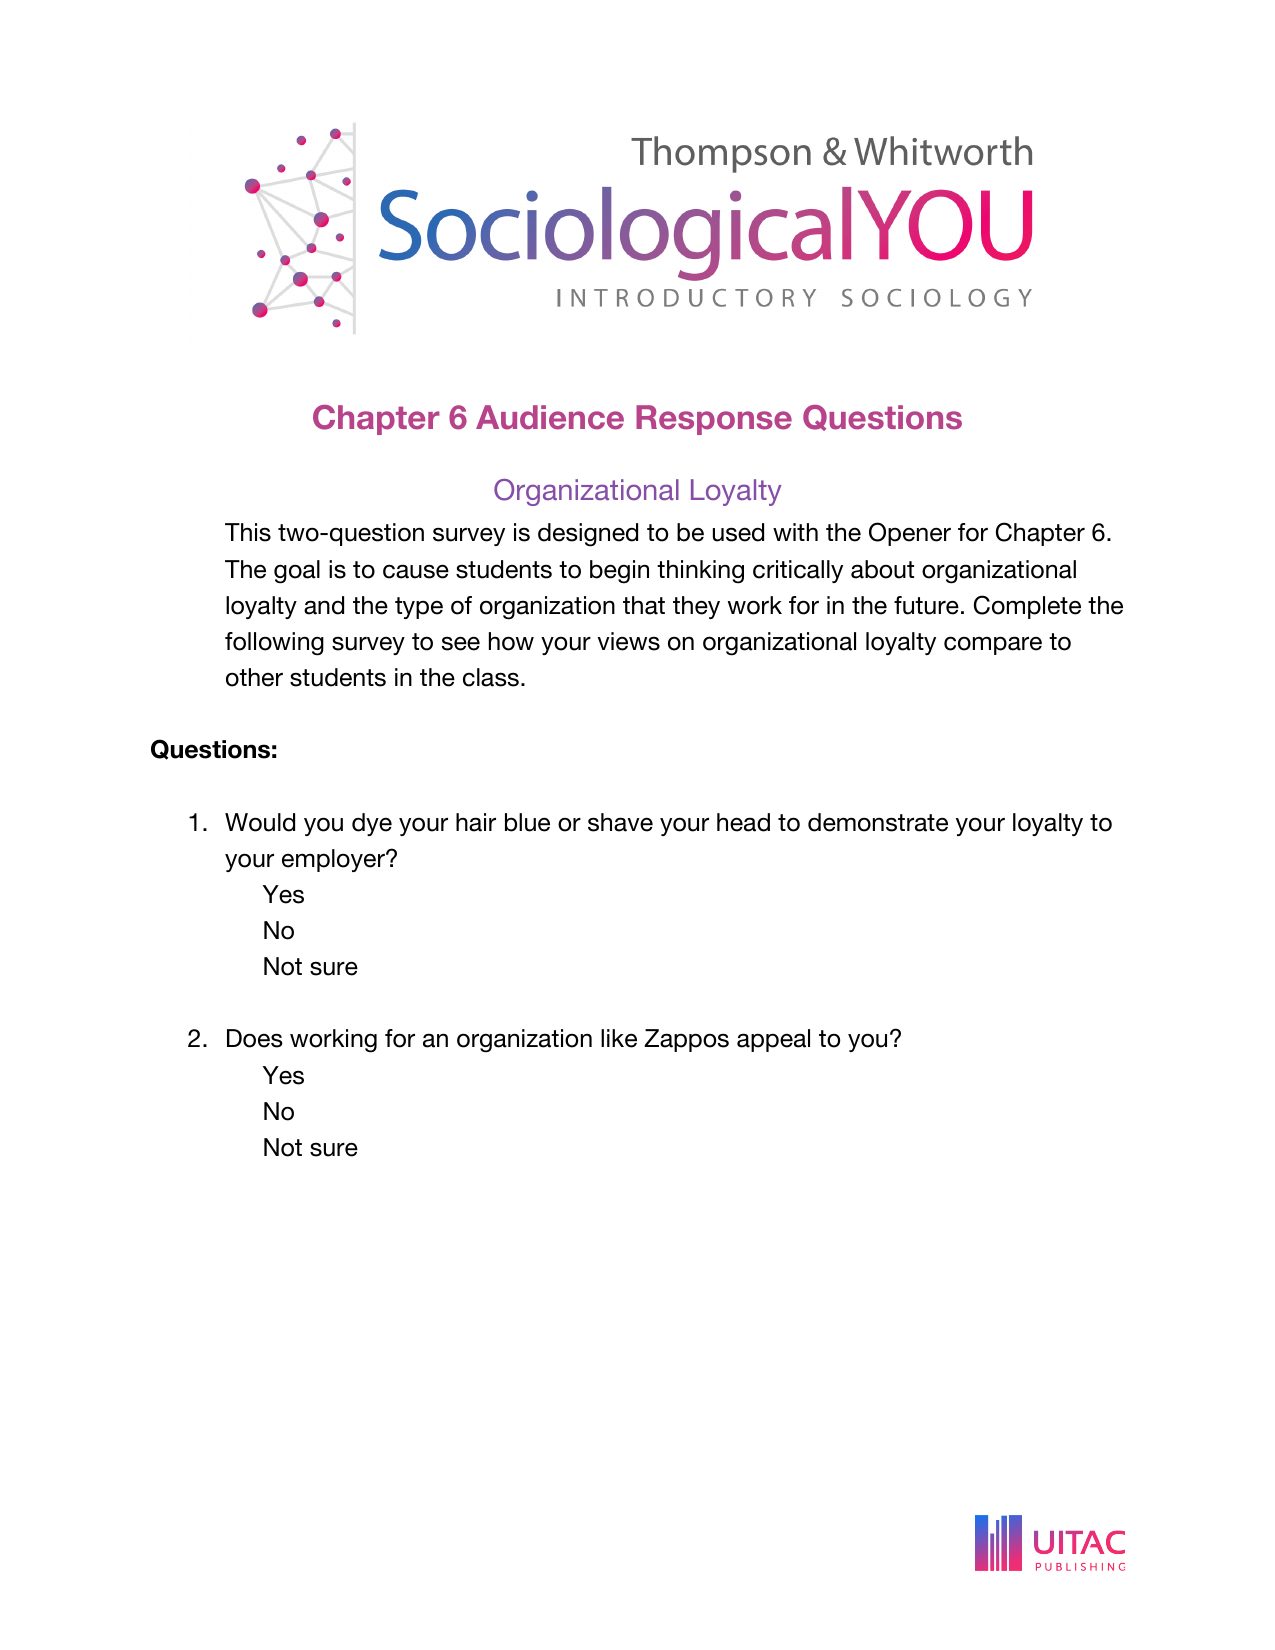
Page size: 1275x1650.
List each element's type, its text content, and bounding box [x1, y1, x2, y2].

list No [262, 1096, 1125, 1127]
list Would you dye your hair blue or shave your head to demonstrate your loyalty to your employer? [187, 807, 1125, 874]
picture [187, 112, 1088, 348]
list No [262, 915, 1125, 947]
list Not sure [262, 951, 1125, 983]
text This two-question survey is designed to be used with the Opener for Chapter 6. The goal is to cause students to begin thinking critically about organizational loyalty and the type of organization that they work for in the future. Complete the following survey to see how your views on organizational loyalty compare to other students in the class. [225, 517, 1125, 693]
list Yes [262, 1060, 1125, 1091]
subtitle Organizational Loyalty [150, 472, 1125, 509]
subtitle Chapter 6 Audience Response Questions [150, 397, 1125, 439]
list Does working for an organization like Zappos appeal to you? [187, 1023, 1125, 1055]
list Not sure [262, 1132, 1125, 1163]
text Questions: [150, 734, 1125, 766]
picture [975, 1515, 1125, 1571]
list Yes [262, 879, 1125, 910]
